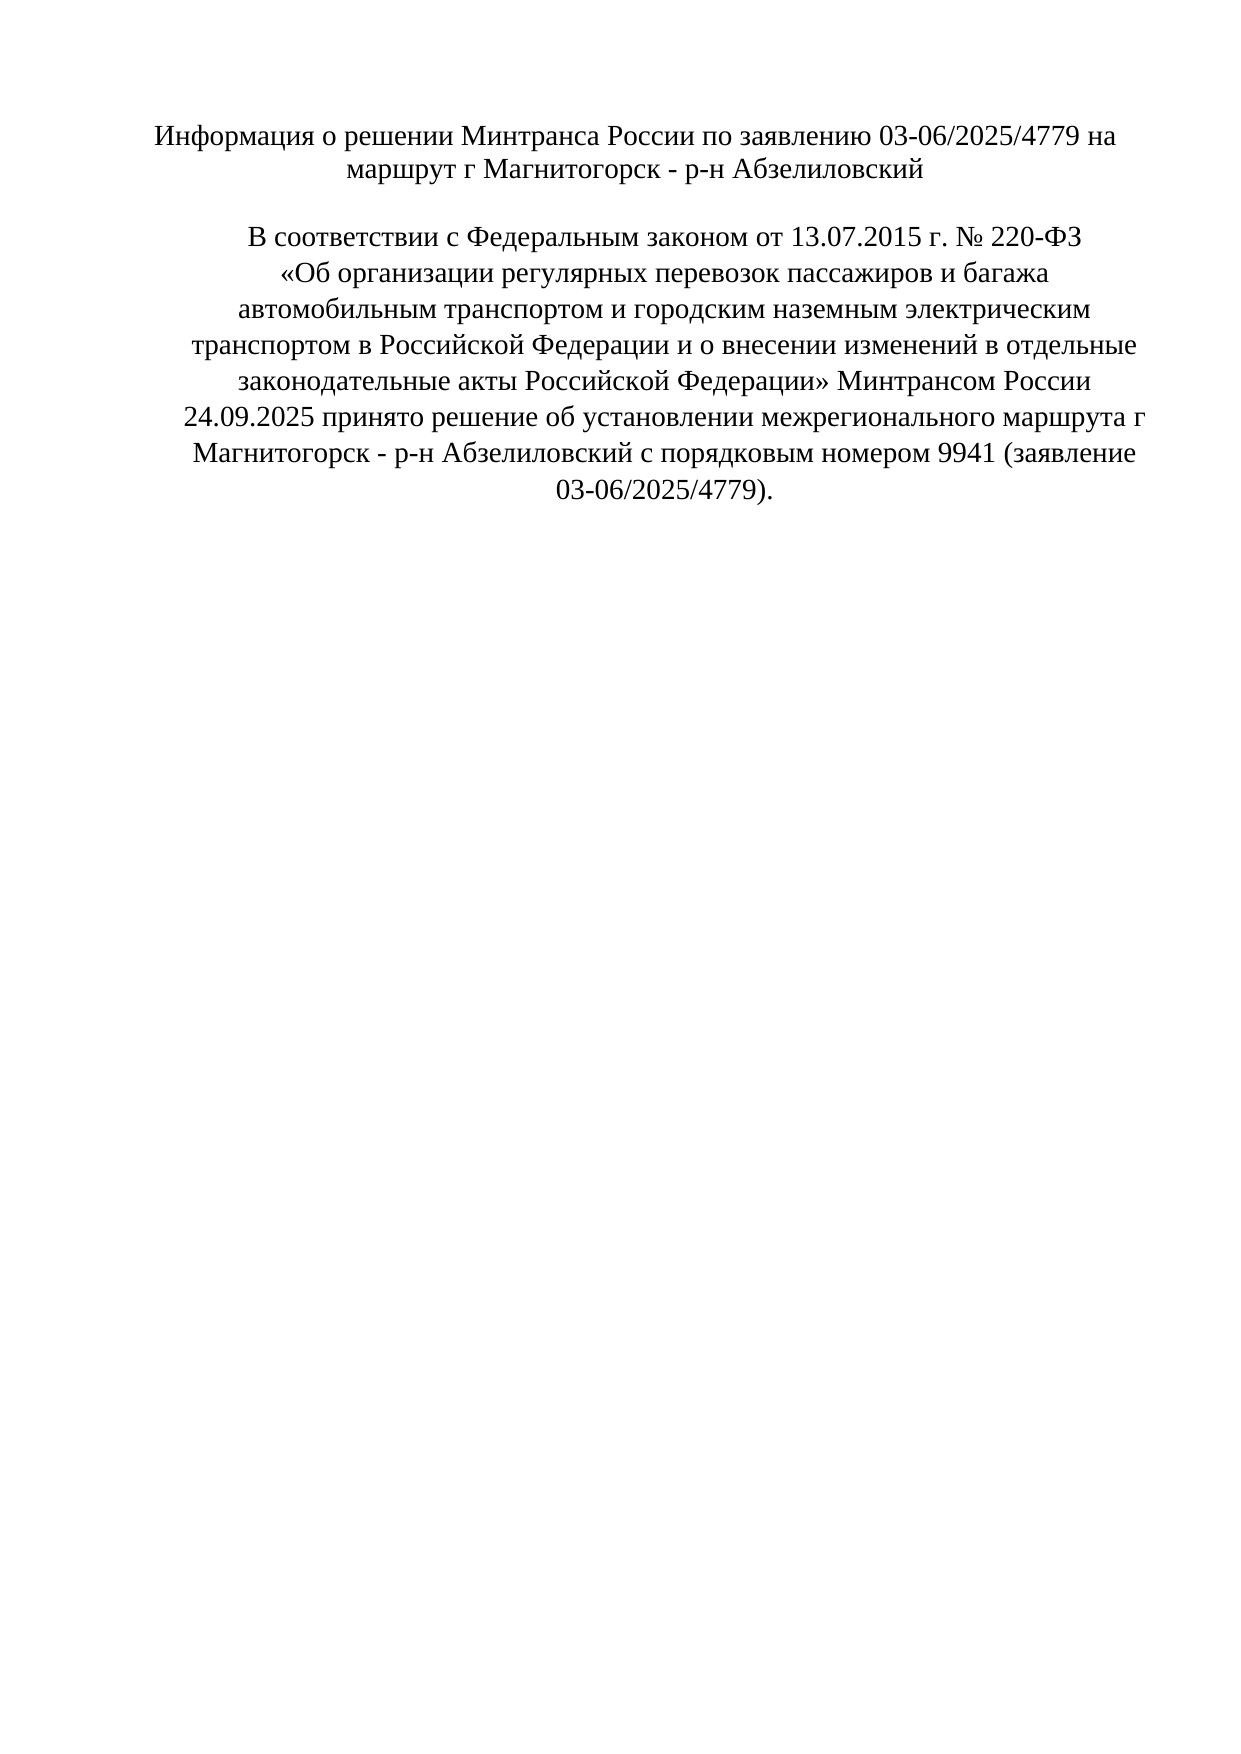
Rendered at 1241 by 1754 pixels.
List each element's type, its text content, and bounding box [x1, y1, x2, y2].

text Информация о решении Минтранса России по заявлению 03-06/2025/4779 на маршрут г Магнитогорск - р-н Абзелиловский [118, 118, 1152, 185]
text В соответствии с Федеральным законом от 13.07.2015 г. № 220-ФЗ «Об организации регулярных перевозок пассажиров и багажа автомобильным транспортом и городским наземным электрическим транспортом в Российской Федерации и о внесении изменений в отдельные законодательные акты Российской Федерации» Минтрансом России 24.09.2025 принято решение об установлении межрегионального маршрута г Магнитогорск - р-н Абзелиловский с порядковым номером 9941 (заявление 03-06/2025/4779). [177, 219, 1152, 505]
